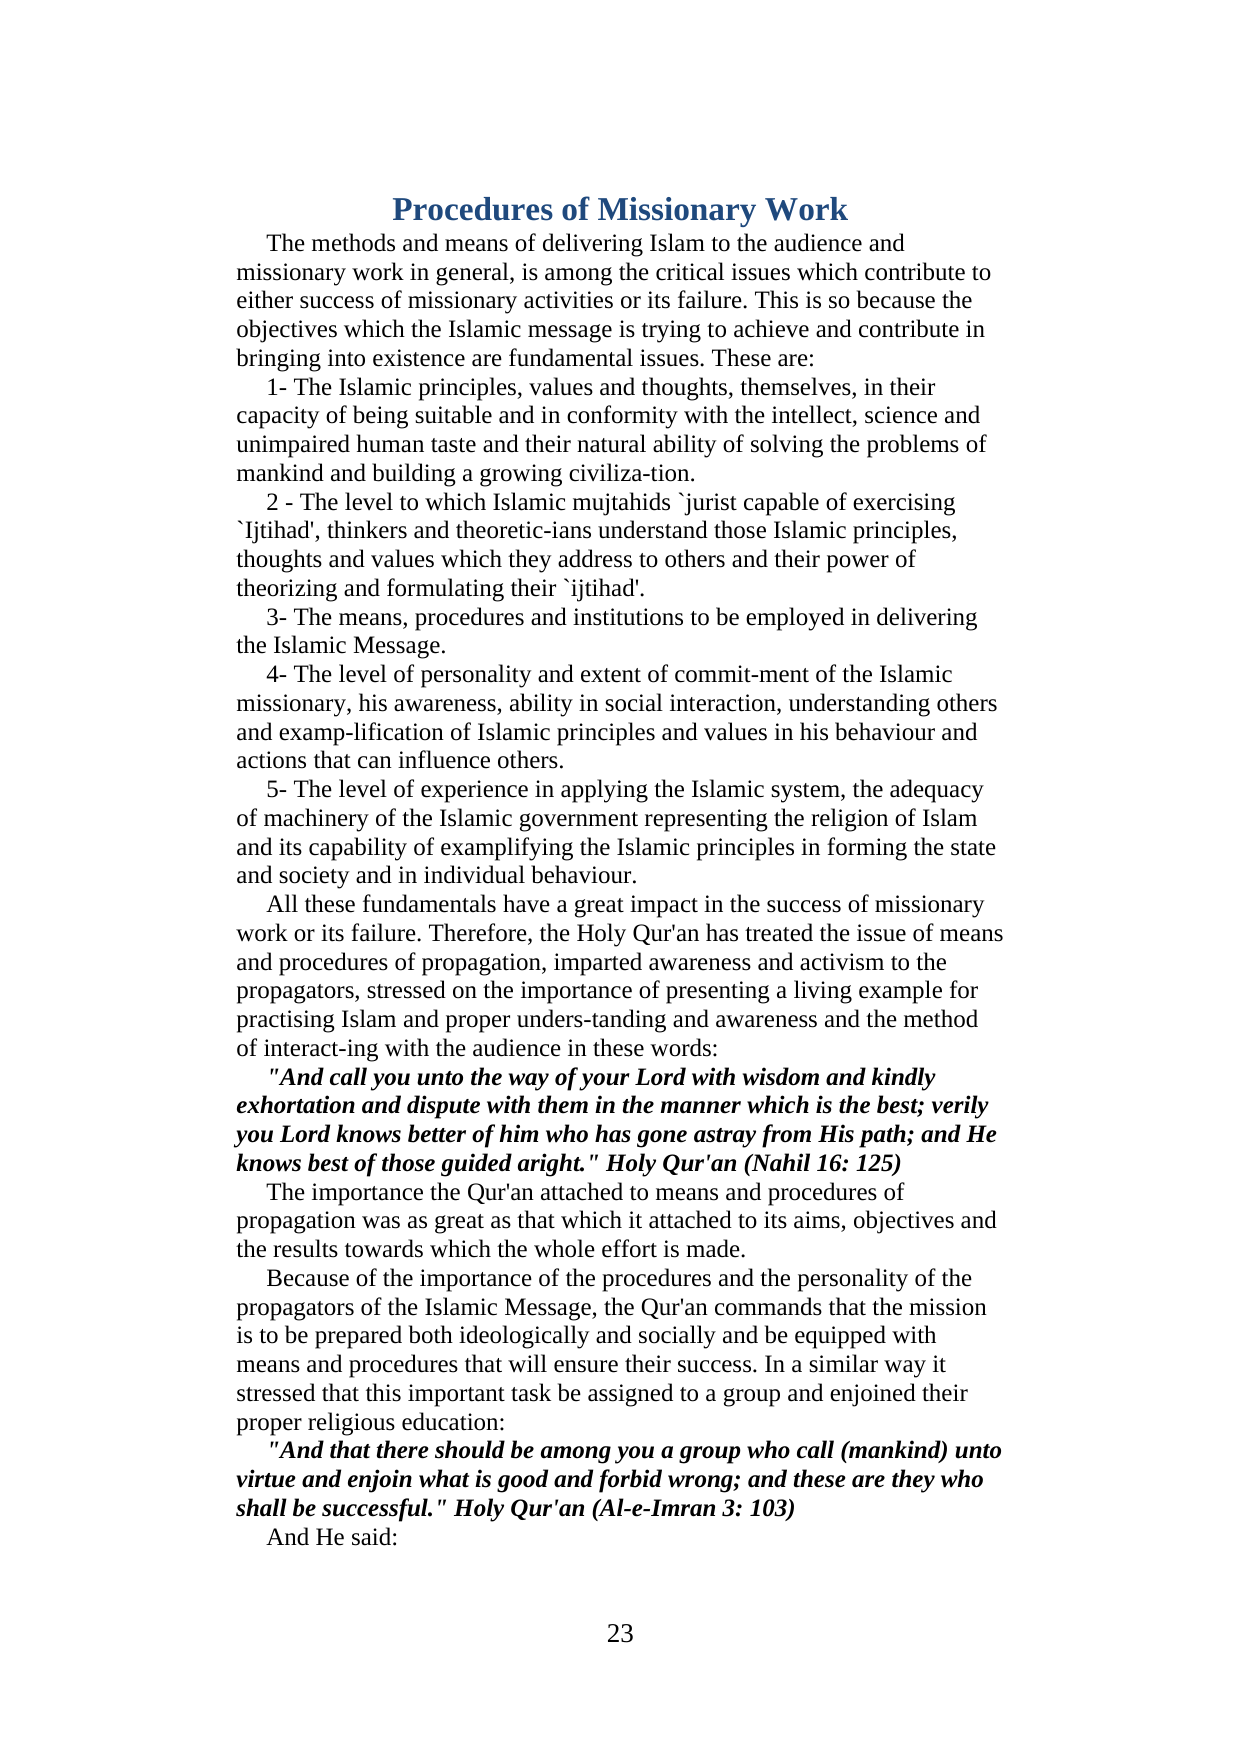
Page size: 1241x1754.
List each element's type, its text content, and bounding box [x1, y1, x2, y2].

subtitle Procedures of Missionary Work [236, 190, 1004, 228]
text "And call you unto the way of your Lord with wisdom and kindly exhortation and dispute with them in the manner which is the best; verily you Lord knows better of him who has gone astray from His path; and He knows best of those guided aright." Holy Qur'an (Nahil 16: 125) [236, 1062, 1004, 1177]
text The methods and means of delivering Islam to the audience and missionary work in general, is among the critical issues which contribute to either success of missionary activities or its failure. This is so because the objectives which the Islamic message is trying to achieve and contribute in bringing into existence are fundamental issues. These are: [236, 228, 1004, 372]
text 2 - The level to which Islamic mujtahids `jurist capable of exercising `Ijtihad', thinkers and theoretic-ians understand those Islamic principles, thoughts and values which they address to others and their power of theorizing and formulating their `ijtihad'. [236, 487, 1004, 602]
text And He said: [236, 1522, 1004, 1551]
text 3- The means, procedures and institutions to be employed in delivering the Islamic Message. [236, 602, 1004, 659]
text Because of the importance of the procedures and the personality of the propagators of the Islamic Message, the Qur'an commands that the mission is to be prepared both ideologically and socially and be equipped with means and procedures that will ensure their success. In a similar way it stressed that this important task be assigned to a group and enjoined their proper religious education: [236, 1263, 1004, 1436]
text "And that there should be among you a group who call (mankind) unto virtue and enjoin what is good and forbid wrong; and these are they who shall be successful." Holy Qur'an (Al-e-Imran 3: 103) [236, 1436, 1004, 1522]
text The importance the Qur'an attached to means and procedures of propagation was as great as that which it attached to its aims, objectives and the results towards which the whole effort is made. [236, 1177, 1004, 1263]
text 4- The level of personality and extent of commit-ment of the Islamic missionary, his awareness, ability in social interaction, understanding others and examp-lification of Islamic principles and values in his behaviour and actions that can influence others. [236, 659, 1004, 774]
text 1- The Islamic principles, values and thoughts, themselves, in their capacity of being suitable and in conformity with the intellect, science and unimpaired human taste and their natural ability of solving the problems of mankind and building a growing civiliza-tion. [236, 372, 1004, 487]
text 5- The level of experience in applying the Islamic system, the adequacy of machinery of the Islamic government representing the religion of Islam and its capability of examplifying the Islamic principles in forming the state and society and in individual behaviour. [236, 774, 1004, 889]
text All these fundamentals have a great impact in the success of missionary work or its failure. Therefore, the Holy Qur'an has treated the issue of means and procedures of propagation, imparted awareness and activism to the propagators, stressed on the importance of presenting a living example for practising Islam and proper unders-tanding and awareness and the method of interact-ing with the audience in these words: [236, 889, 1004, 1062]
